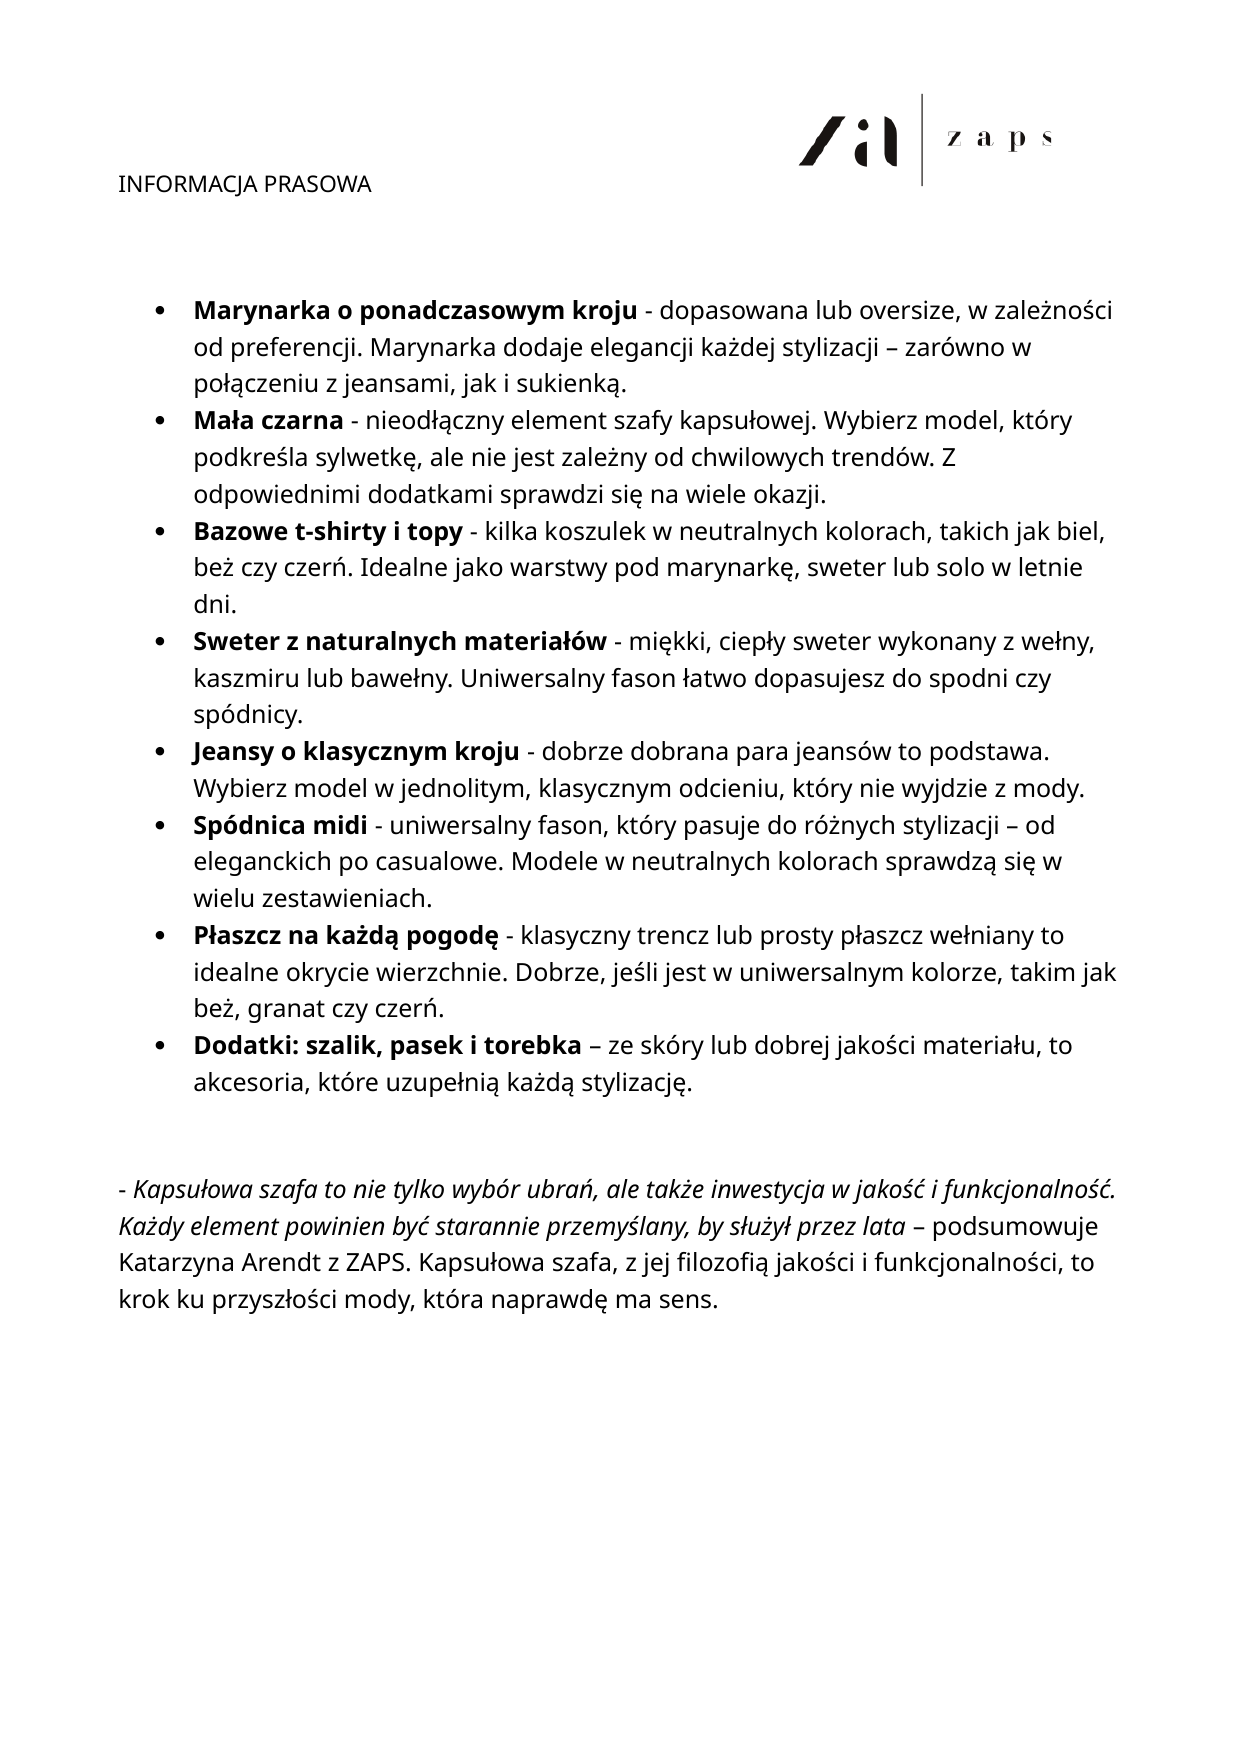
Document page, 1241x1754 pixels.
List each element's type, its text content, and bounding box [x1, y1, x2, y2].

list Sweter z naturalnych materiałów - miękki, ciepły sweter wykonany z wełny, kaszmiru lub bawełny. Uniwersalny fason łatwo dopasujesz do spodni czy spódnicy. [156, 623, 1122, 731]
list Dodatki: szalik, pasek i torebka – ze skóry lub dobrej jakości materiału, to akcesoria, które uzupełnią każdą stylizację. [156, 1028, 1122, 1099]
list Płaszcz na każdą pogodę - klasyczny trencz lub prosty płaszcz wełniany to idealne okrycie wierzchnie. Dobrze, jeśli jest w uniwersalnym kolorze, takim jak beż, granat czy czerń. [156, 918, 1122, 1025]
text - Kapsułowa szafa to nie tylko wybór ubrań, ale także inwestycja w jakość i funkcjonalność. Każdy element powinien być starannie przemyślany, by służył przez lata – podsumowuje Katarzyna Arendt z ZAPS. Kapsułowa szafa, z jej filozofią jakości i funkcjonalności, to krok ku przyszłości mody, która naprawdę ma sens. [118, 1172, 1122, 1316]
picture [798, 93, 1052, 187]
list Bazowe t-shirty i topy - kilka koszulek w neutralnych kolorach, takich jak biel, beż czy czerń. Idealne jako warstwy pod marynarkę, sweter lub solo w letnie dni. [156, 513, 1122, 621]
list Mała czarna - nieodłączny element szafy kapsułowej. Wybierz model, który podkreśla sylwetkę, ale nie jest zależny od chwilowych trendów. Z odpowiednimi dodatkami sprawdzi się na wiele okazji. [156, 403, 1122, 510]
list Spódnica midi - uniwersalny fason, który pasuje do różnych stylizacji – od eleganckich po casualowe. Modele w neutralnych kolorach sprawdzą się w wielu zestawieniach. [156, 807, 1122, 915]
list Jeansy o klasycznym kroju - dobrze dobrana para jeansów to podstawa. Wybierz model w jednolitym, klasycznym odcieniu, który nie wyjdzie z mody. [156, 734, 1122, 804]
list Marynarka o ponadczasowym kroju - dopasowana lub oversize, w zależności od preferencji. Marynarka dodaje elegancji każdej stylizacji – zarówno w połączeniu z jeansami, jak i sukienką. [156, 292, 1122, 400]
